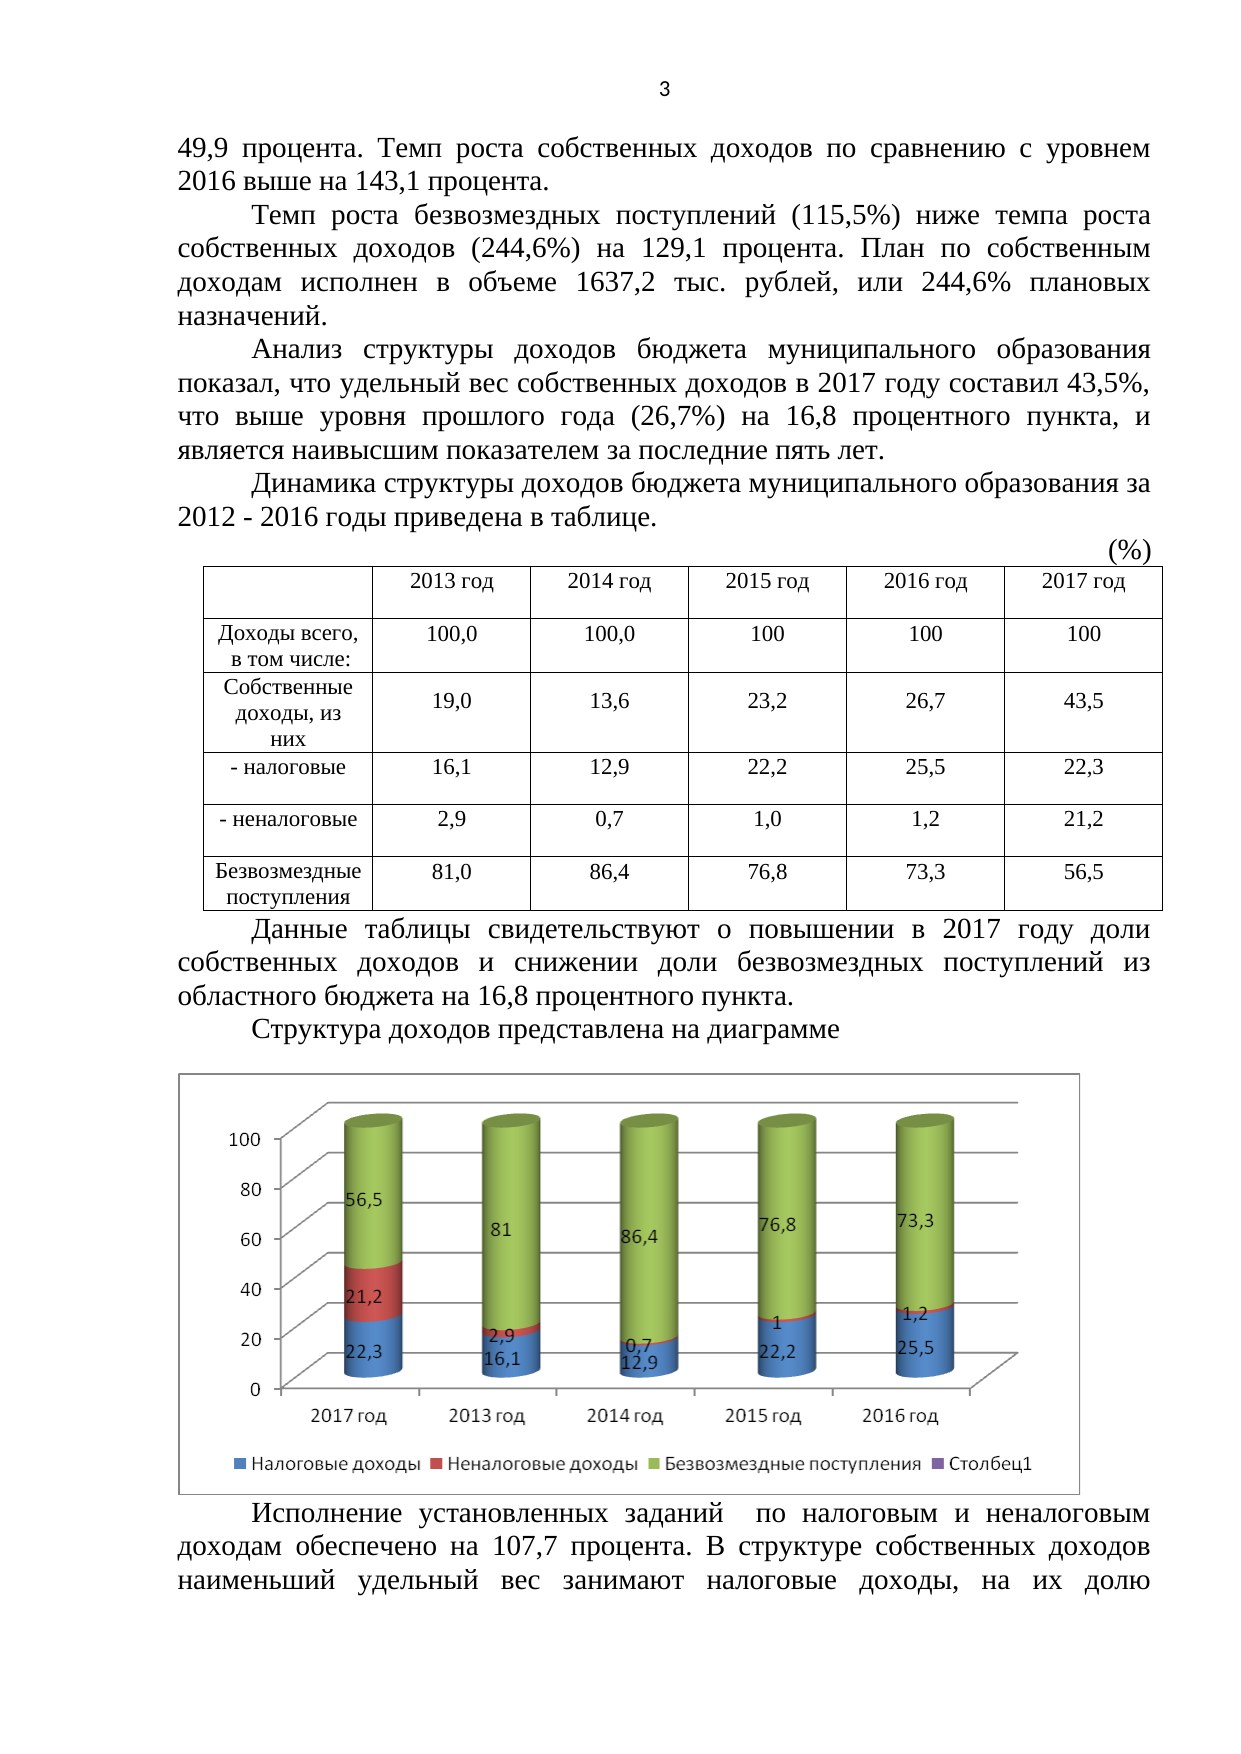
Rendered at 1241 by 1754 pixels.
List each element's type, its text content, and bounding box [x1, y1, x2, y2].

table_header 2016 год [847, 567, 1004, 618]
table_cell Доходы всего, в том числе: [204, 619, 372, 672]
table_cell 100 [1005, 619, 1162, 672]
table_header 2017 год [1005, 567, 1162, 618]
table_cell Безвозмездные поступления [204, 857, 372, 910]
table_cell 23,2 [689, 673, 846, 752]
table_cell 43,5 [1005, 673, 1162, 752]
table_cell 0,7 [531, 805, 688, 856]
table_cell 100,0 [531, 619, 688, 672]
table_cell 73,3 [847, 857, 1004, 910]
table_cell 81,0 [373, 857, 530, 910]
text Данные таблицы свидетельствуют о повышении в 2017 году доли собственных доходов и снижении доли безвозмездных поступлений из областного бюджета на 16,8 процентного пункта. [177, 911, 1152, 1011]
text Анализ структуры доходов бюджета муниципального образования показал, что удельный вес собственных доходов в 2017 году составил 43,5%, что выше уровня прошлого года (26,7%) на 16,8 процентного пункта, и является наивысшим показателем за последние пять лет. [177, 331, 1152, 465]
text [177, 130, 1152, 197]
table_cell 100 [689, 619, 846, 672]
table_cell - налоговые [204, 753, 372, 804]
table_cell 22,2 [689, 753, 846, 804]
table_header 2014 год [531, 567, 688, 618]
table_cell 2,9 [373, 805, 530, 856]
table_cell 13,6 [531, 673, 688, 752]
table_cell - неналоговые [204, 805, 372, 856]
picture [177, 1073, 1081, 1495]
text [177, 1495, 1152, 1596]
table_cell 22,3 [1005, 753, 1162, 804]
text Темп роста безвозмездных поступлений (115,5%) ниже темпа роста собственных доходов (244,6%) на 129,1 процента. План по собственным доходам исполнен в объеме 1637,2 тыс. рублей, или 244,6% плановых назначений. [177, 197, 1152, 331]
text Динамика структуры доходов бюджета муниципального образования за 2012 - 2016 годы приведена в таблице. [177, 465, 1152, 532]
table_header [204, 567, 372, 618]
table_cell 16,1 [373, 753, 530, 804]
table_header 2015 год [689, 567, 846, 618]
table_cell 25,5 [847, 753, 1004, 804]
table_cell 1,2 [847, 805, 1004, 856]
table_cell 86,4 [531, 857, 688, 910]
table_cell 100 [847, 619, 1004, 672]
table_cell 56,5 [1005, 857, 1162, 910]
table_cell 19,0 [373, 673, 530, 752]
table_cell 12,9 [531, 753, 688, 804]
table_cell 1,0 [689, 805, 846, 856]
text (%) [215, 532, 1152, 566]
table_cell 76,8 [689, 857, 846, 910]
table_cell 26,7 [847, 673, 1004, 752]
table_cell Собственные доходы, из них [204, 673, 372, 752]
table_cell 100,0 [373, 619, 530, 672]
text Структура доходов представлена на диаграмме [177, 1011, 1152, 1045]
table_header 2013 год [373, 567, 530, 618]
table_cell 21,2 [1005, 805, 1162, 856]
